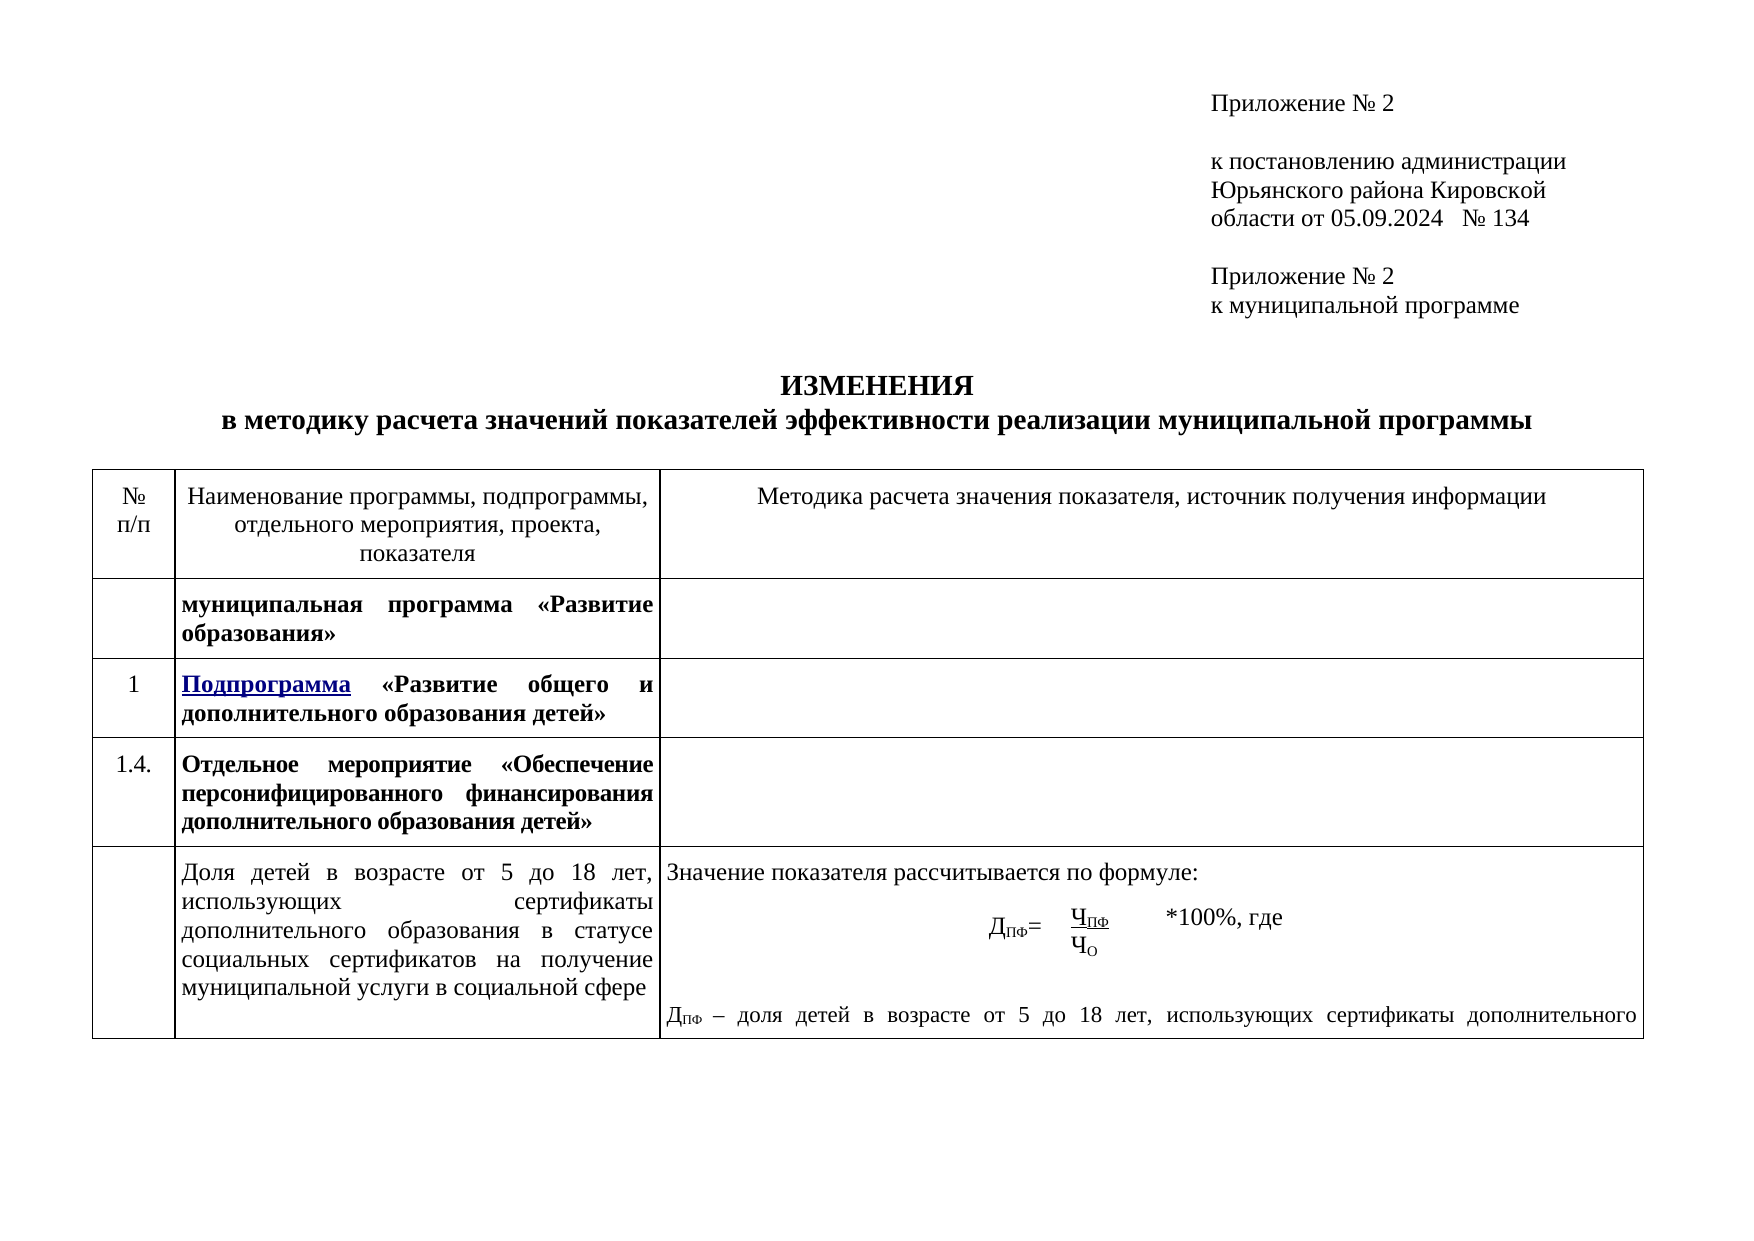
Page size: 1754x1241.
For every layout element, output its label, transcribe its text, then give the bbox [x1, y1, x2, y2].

text к муниципальной программе [1211, 290, 1636, 318]
text ИЗМЕНЕНИЯ [118, 368, 1636, 402]
table_header Методика расчета значения показателя, источник получения информации [661, 470, 1643, 578]
table_cell [661, 738, 1643, 846]
table_cell 1 [93, 659, 174, 737]
text Приложение № 2 [1211, 88, 1636, 117]
text в методику расчета значений показателей эффективности реализации муниципальной программы [118, 402, 1636, 436]
text Приложение № 2 [1211, 261, 1636, 290]
table_cell 1.4. [93, 738, 174, 846]
table_cell Подпрограмма «Развитие общего и дополнительного образования детей» [176, 659, 659, 737]
table_header Наименование программы, подпрограммы, отдельного мероприятия, проекта, показателя [176, 470, 659, 578]
table_cell муниципальная программа «Развитие образования» [176, 579, 659, 657]
table_cell [93, 579, 174, 657]
table_cell [93, 847, 174, 1038]
table_cell [661, 659, 1643, 737]
text к постановлению администрации Юрьянского района Кировской области от 05.09.2024 № 134 [1211, 146, 1636, 232]
table_cell [661, 579, 1643, 657]
table_header № п/п [93, 470, 174, 578]
table_cell Отдельное мероприятие «Обеспечение персонифицированного финансирования дополнительного образования детей» [176, 738, 659, 846]
